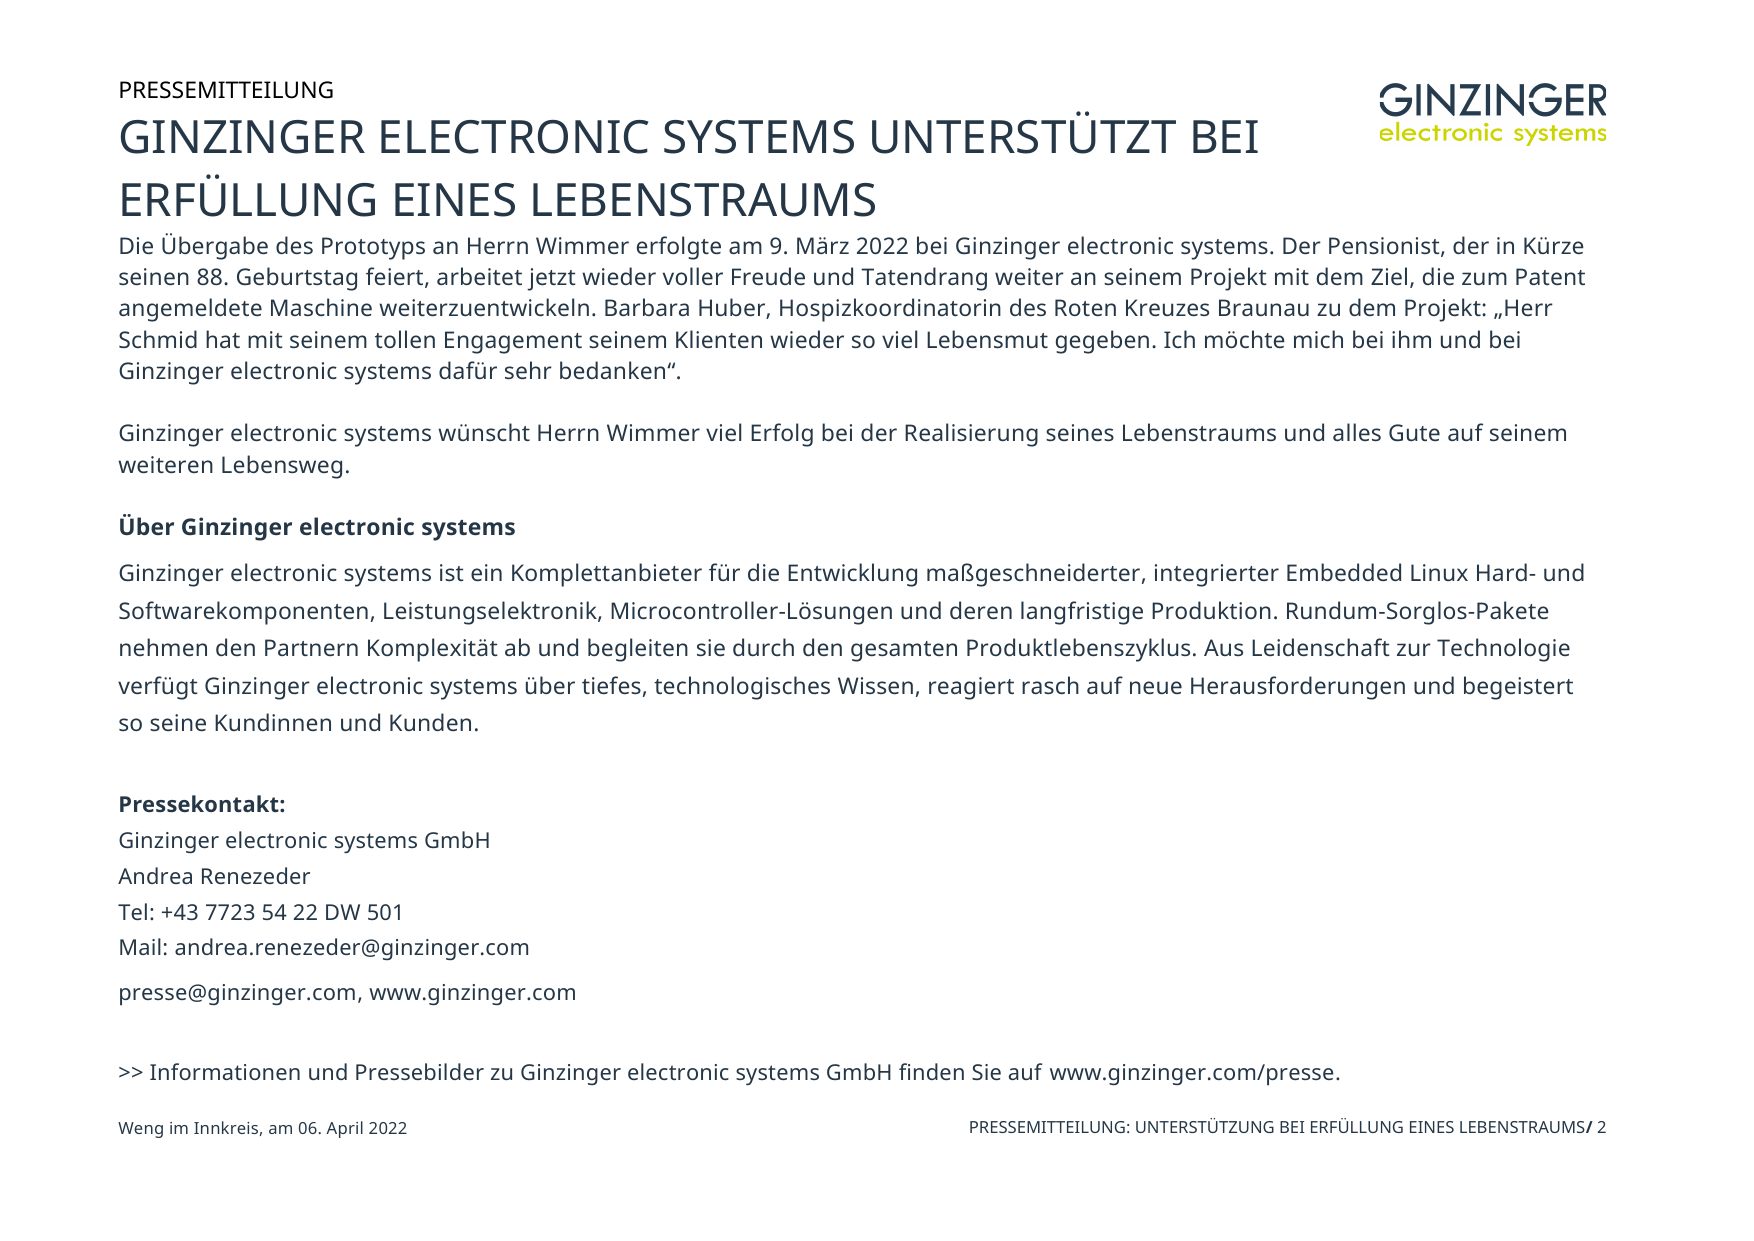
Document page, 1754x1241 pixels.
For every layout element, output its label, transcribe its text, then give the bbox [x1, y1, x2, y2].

text Die Übergabe des Prototyps an Herrn Wimmer erfolgte am 9. März 2022 bei Ginzinger electronic systems. Der Pensionist, der in Kürze seinen 88. Geburtstag feiert, arbeitet jetzt wieder voller Freude und Tatendrang weiter an seinem Projekt mit dem Ziel, die zum Patent angemeldete Maschine weiterzuentwickeln. Barbara Huber, Hospizkoordinatorin des Roten Kreuzes Braunau zu dem Projekt: „Herr Schmid hat mit seinem tollen Engagement seinem Klienten wieder so viel Lebensmut gegeben. Ich möchte mich bei ihm und bei Ginzinger electronic systems dafür sehr bedanken“. [118, 230, 1606, 386]
text >> Informationen und Pressebilder zu Ginzinger electronic systems GmbH finden Sie auf www.ginzinger.com/presse. [118, 1057, 1606, 1087]
text presse@ginzinger.com, www.ginzinger.com [118, 977, 1606, 1042]
text Pressekontakt: Ginzinger electronic systems GmbH Andrea Renezeder Tel: +43 7723 54 22 DW 501 Mail: andrea.renezeder@ginzinger.com [118, 754, 1606, 962]
picture [1379, 83, 1607, 146]
text Ginzinger electronic systems ist ein Komplettanbieter für die Entwicklung maßgeschneiderter, integrierter Embedded Linux Hard- und Softwarekomponenten, Leistungselektronik, Microcontroller-Lösungen und deren langfristige Produktion. Rundum-Sorglos-Pakete nehmen den Partnern Komplexität ab und begleiten sie durch den gesamten Produktlebenszyklus. Aus Leidenschaft zur Technologie verfügt Ginzinger electronic systems über tiefes, technologisches Wissen, reagiert rasch auf neue Herausforderungen und begeistert so seine Kundinnen und Kunden. [118, 557, 1606, 739]
text Über Ginzinger electronic systems [118, 511, 1606, 542]
text Ginzinger electronic systems wünscht Herrn Wimmer viel Erfolg bei der Realisierung seines Lebenstraums und alles Gute auf seinem weiteren Lebensweg. [118, 417, 1606, 480]
